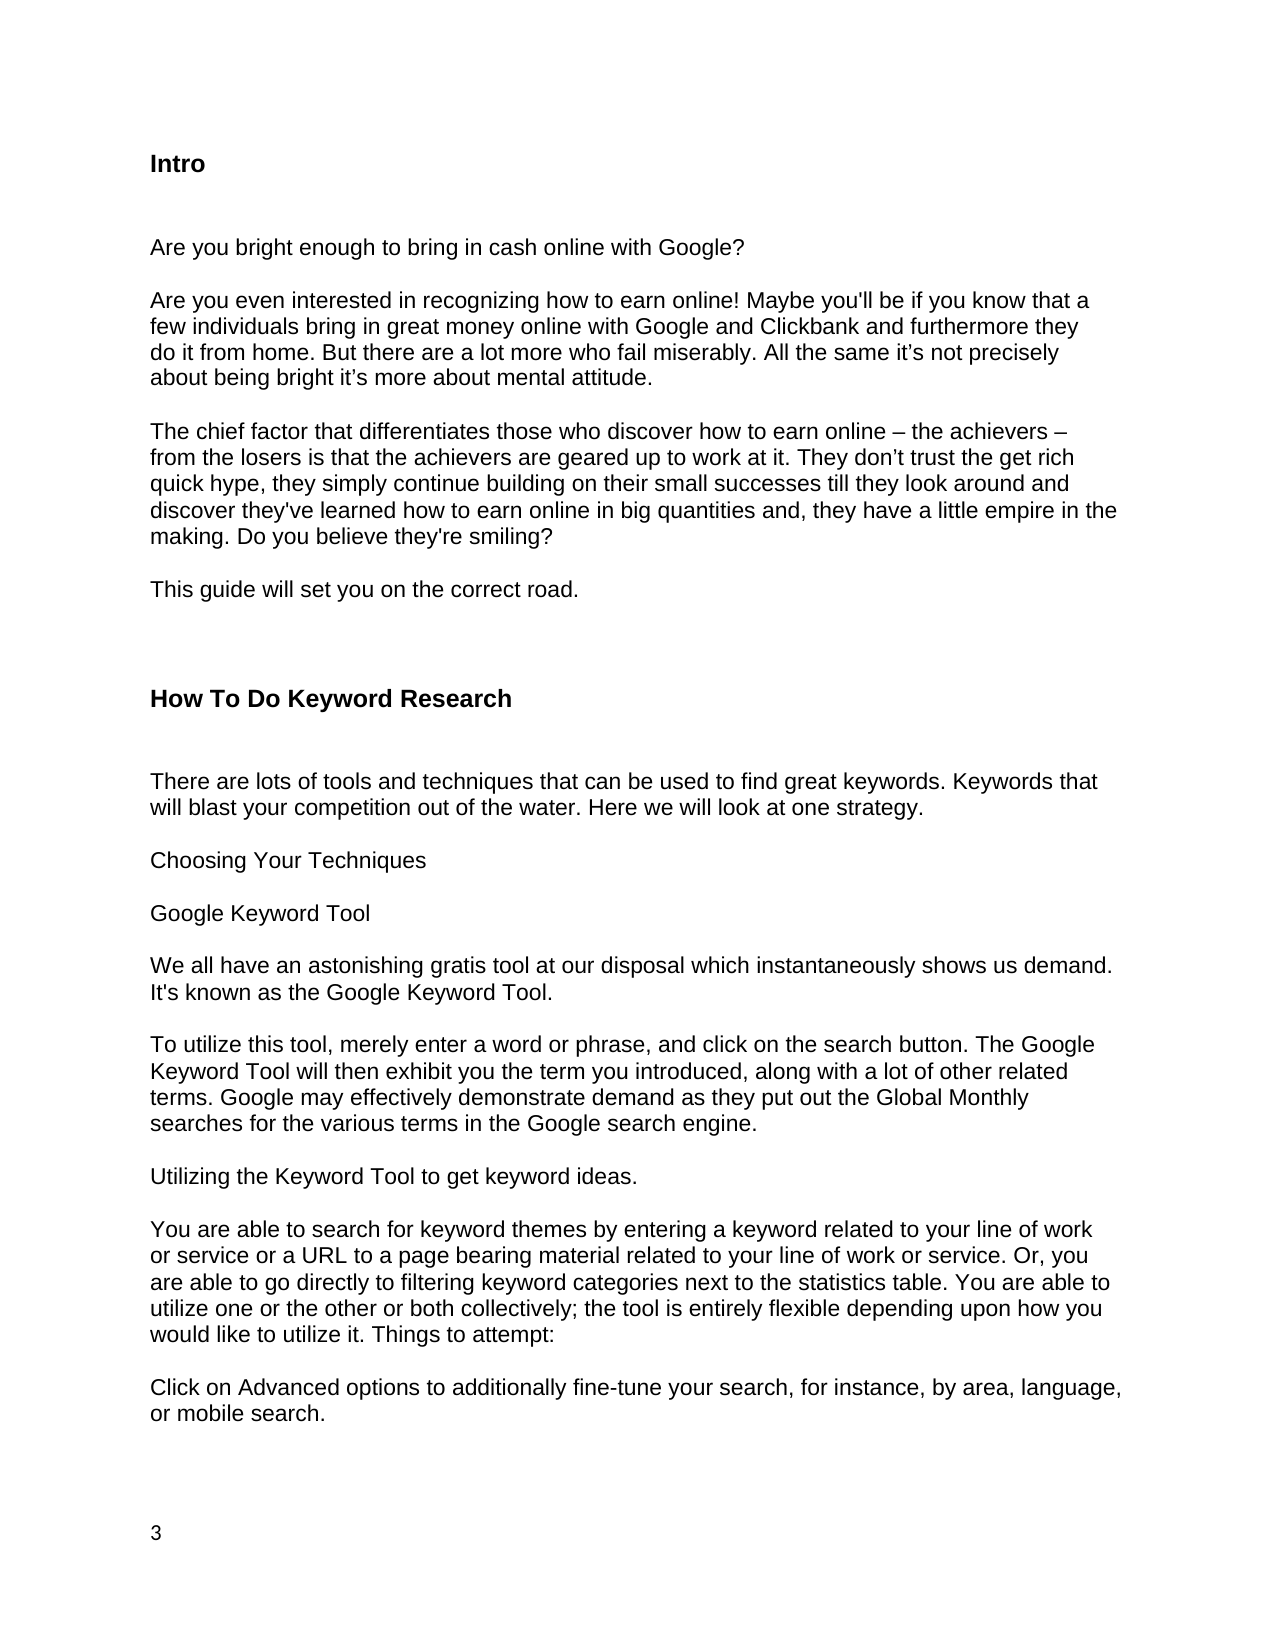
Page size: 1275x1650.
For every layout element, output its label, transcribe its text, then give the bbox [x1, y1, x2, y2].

text Choosing Your Techniques [150, 847, 1125, 873]
text Are you bright enough to bring in cash online with Google? [150, 234, 1125, 260]
text To utilize this tool, merely enter a word or phrase, and click on the search button. The Google Keyword Tool will then exhibit you the term you introduced, along with a lot of other related terms. Google may effectively demonstrate demand as they put out the Global Monthly searches for the various terms in the Google search engine. [150, 1032, 1102, 1137]
text This guide will set you on the correct road. [150, 576, 1125, 602]
text Intro [150, 149, 1125, 178]
text We all have an astonishing gratis tool at our disposal which instantaneously shows us demand. [150, 952, 1125, 979]
text Google Keyword Tool [150, 899, 1125, 926]
text How To Do Keyword Research [150, 684, 1125, 713]
text The chief factor that differentiates those who discover how to earn online – the achievers – from the losers is that the achievers are geared up to work at it. They don’t trust the get rich quick hype, they simply continue building on their small successes till they look around and discover they've learned how to earn online in big quantities and, they have a little empire in the making. Do you believe they're smiling? [150, 418, 1119, 549]
text Are you even interested in recognizing how to earn online! Maybe you'll be if you know that a few individuals bring in great money online with Google and Clickbank and furthermore they do it from home. But there are a lot more who fail miserably. All the same it’s not precisely about being bright it’s more about mental attitude. [150, 287, 1110, 391]
text It's known as the Google Keyword Tool. [150, 979, 1125, 1005]
text You are able to search for keyword themes by entering a keyword related to your line of work or service or a URL to a page bearing material related to your line of work or service. Or, you are able to go directly to filtering keyword categories next to the statistics table. You are able to utilize one or the other or both collectively; the tool is entirely flexible depending upon how you would like to utilize it. Things to attempt: [150, 1217, 1119, 1347]
text 3 [150, 1518, 1125, 1546]
text Utilizing the Keyword Tool to get keyword ideas. [150, 1163, 1125, 1189]
text Click on Advanced options to additionally fine-tune your search, for instance, by area, language, or mobile search. [150, 1375, 1123, 1426]
text There are lots of tools and techniques that can be used to find great keywords. Keywords that will blast your competition out of the water. Here we will look at one strategy. [150, 769, 1098, 821]
